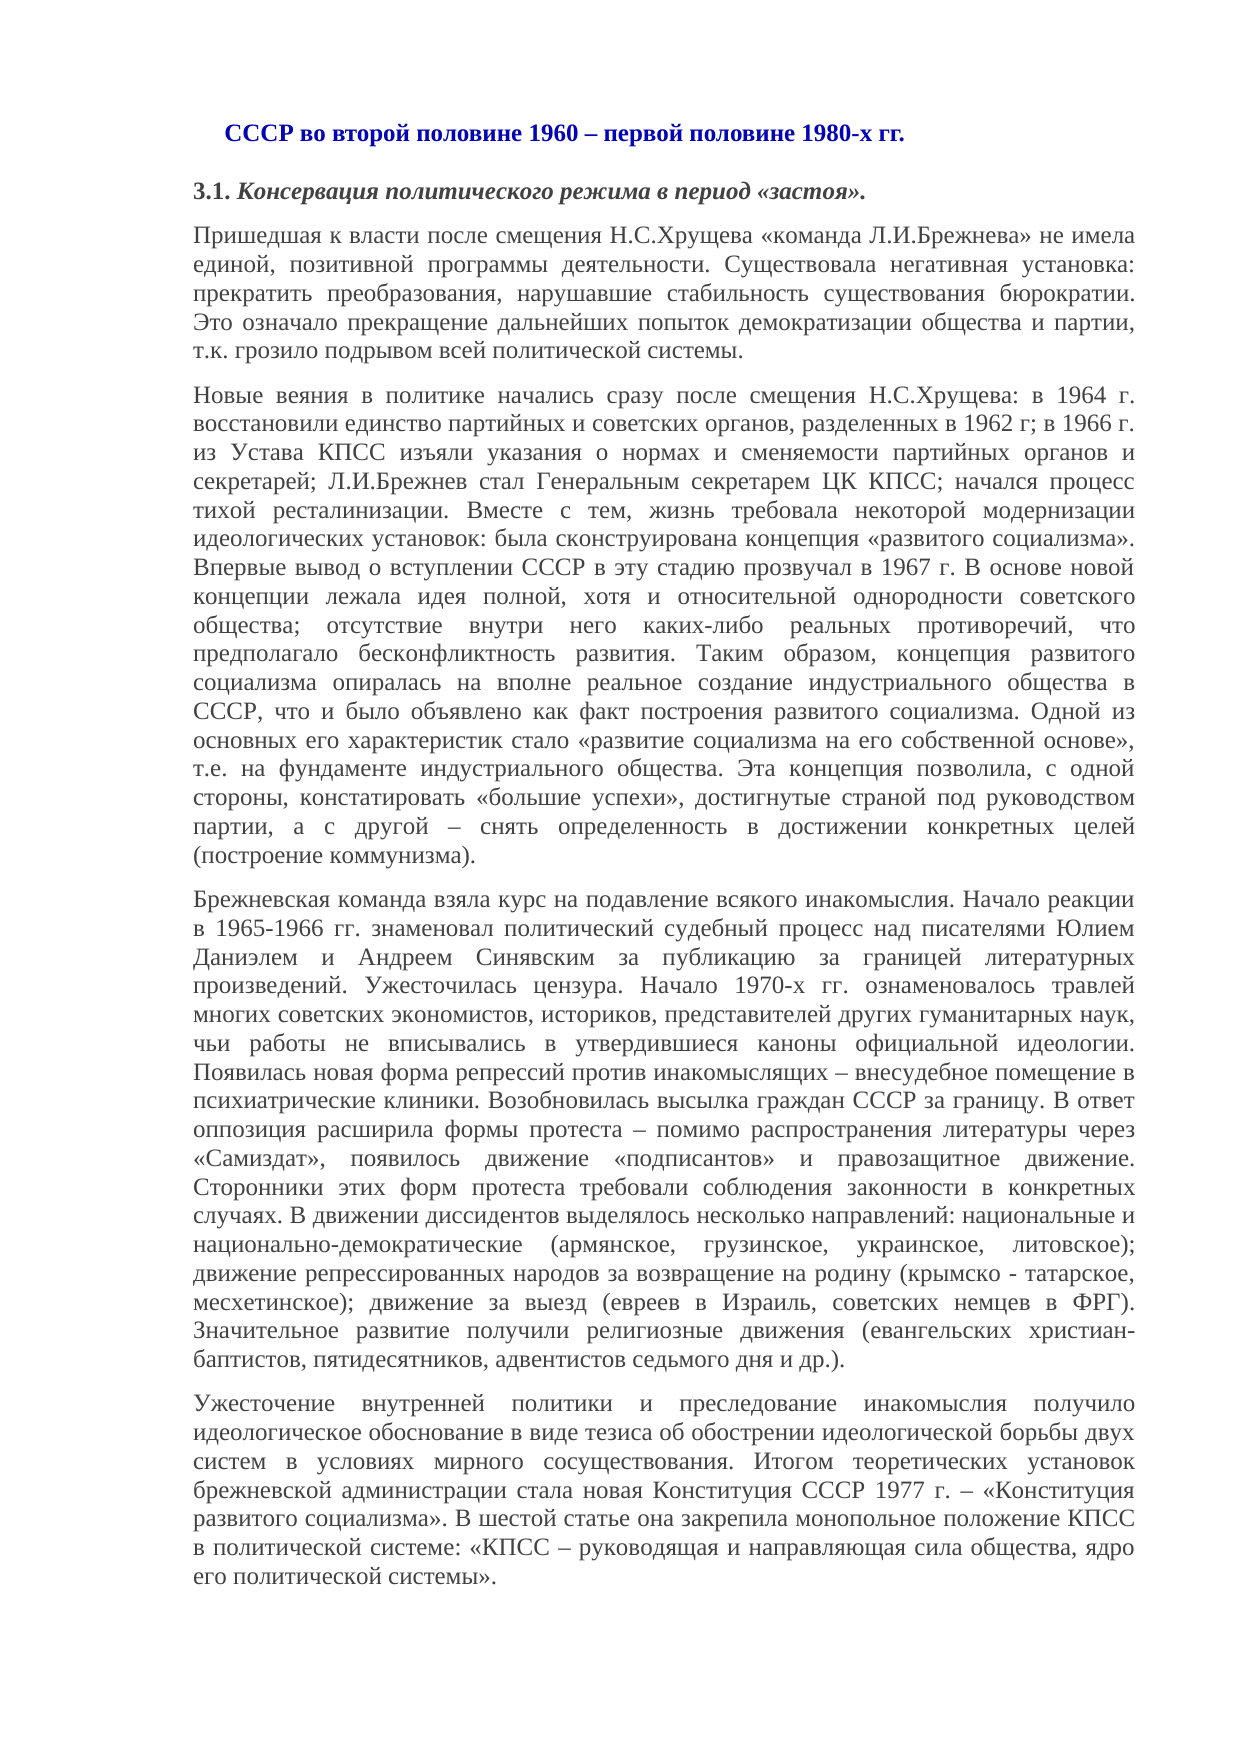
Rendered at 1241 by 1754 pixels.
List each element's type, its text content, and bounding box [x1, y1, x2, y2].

text Ужесточение внутренней политики и преследование инакомыслия получило идеологическое обоснование в виде тезиса об обострении идеологической борьбы двух систем в условиях мирного сосуществования. Итогом теоретических установок брежневской администрации стала новая Конституция СССР 1977 г. – «Конституция развитого социализма». В шестой статье она закрепила монопольное положение КПСС в политической системе: «КПСС – руководящая и направляющая сила общества, ядро его политической системы». [193, 1388, 1136, 1590]
text СССР во второй половине 1960 – первой половине 1980-х гг. [224, 118, 1152, 147]
text Брежневская команда взяла курс на подавление всякого инакомыслия. Начало реакции в 1965-1966 гг. знаменовал политический судебный процесс над писателями Юлием Даниэлем и Андреем Синявским за публикацию за границей литературных произведений. Ужесточилась цензура. Начало 1970-х гг. ознаменовалось травлей многих советских экономистов, историков, представителей других гуманитарных наук, чьи работы не вписывались в утвердившиеся каноны официальной идеологии. Появилась новая форма репрессий против инакомыслящих – внесудебное помещение в психиатрические клиники. Возобновилась высылка граждан СССР за границу. В ответ оппозиция расширила формы протеста – помимо распространения литературы через «Самиздат», появилось движение «подписантов» и правозащитное движение. Сторонники этих форм протеста требовали соблюдения законности в конкретных случаях. В движении диссидентов выделялось несколько направлений: национальные и национально-демократические (армянское, грузинское, украинское, литовское); движение репрессированных народов за возвращение на родину (крымско - татарское, месхетинское); движение за выезд (евреев в Израиль, советских немцев в ФРГ). Значительное развитие получили религиозные движения (евангельских христиан-баптистов, пятидесятников, адвентистов седьмого дня и др.). [193, 884, 1136, 1373]
text 3.1. Консервация политического режима в период «застоя». [193, 176, 1136, 205]
text Новые веяния в политике начались сразу после смещения Н.С.Хрущева: в 1964 г. восстановили единство партийных и советских органов, разделенных в 1962 г; в 1966 г. из Устава КПСС изъяли указания о нормах и сменяемости партийных органов и секретарей; Л.И.Брежнев стал Генеральным секретарем ЦК КПСС; начался процесс тихой ресталинизации. Вместе с тем, жизнь требовала некоторой модернизации идеологических установок: была сконструирована концепция «развитого социализма». Впервые вывод о вступлении СССР в эту стадию прозвучал в 1967 г. В основе новой концепции лежала идея полной, хотя и относительной однородности советского общества; отсутствие внутри него каких-либо реальных противоречий, что предполагало бесконфликтность развития. Таким образом, концепция развитого социализма опиралась на вполне реальное создание индустриального общества в СССР, что и было объявлено как факт построения развитого социализма. Одной из основных его характеристик стало «развитие социализма на его собственной основе», т.е. на фундаменте индустриального общества. Эта концепция позволила, с одной стороны, констатировать «большие успехи», достигнутые страной под руководством партии, а с другой – снять определенность в достижении конкретных целей (построение коммунизма). [193, 380, 1136, 868]
text Пришедшая к власти после смещения Н.С.Хрущева «команда Л.И.Брежнева» не имела единой, позитивной программы деятельности. Существовала негативная установка: прекратить преобразования, нарушавшие стабильность существования бюрократии. Это означало прекращение дальнейших попыток демократизации общества и партии, т.к. грозило подрывом всей политической системы. [193, 220, 1136, 364]
